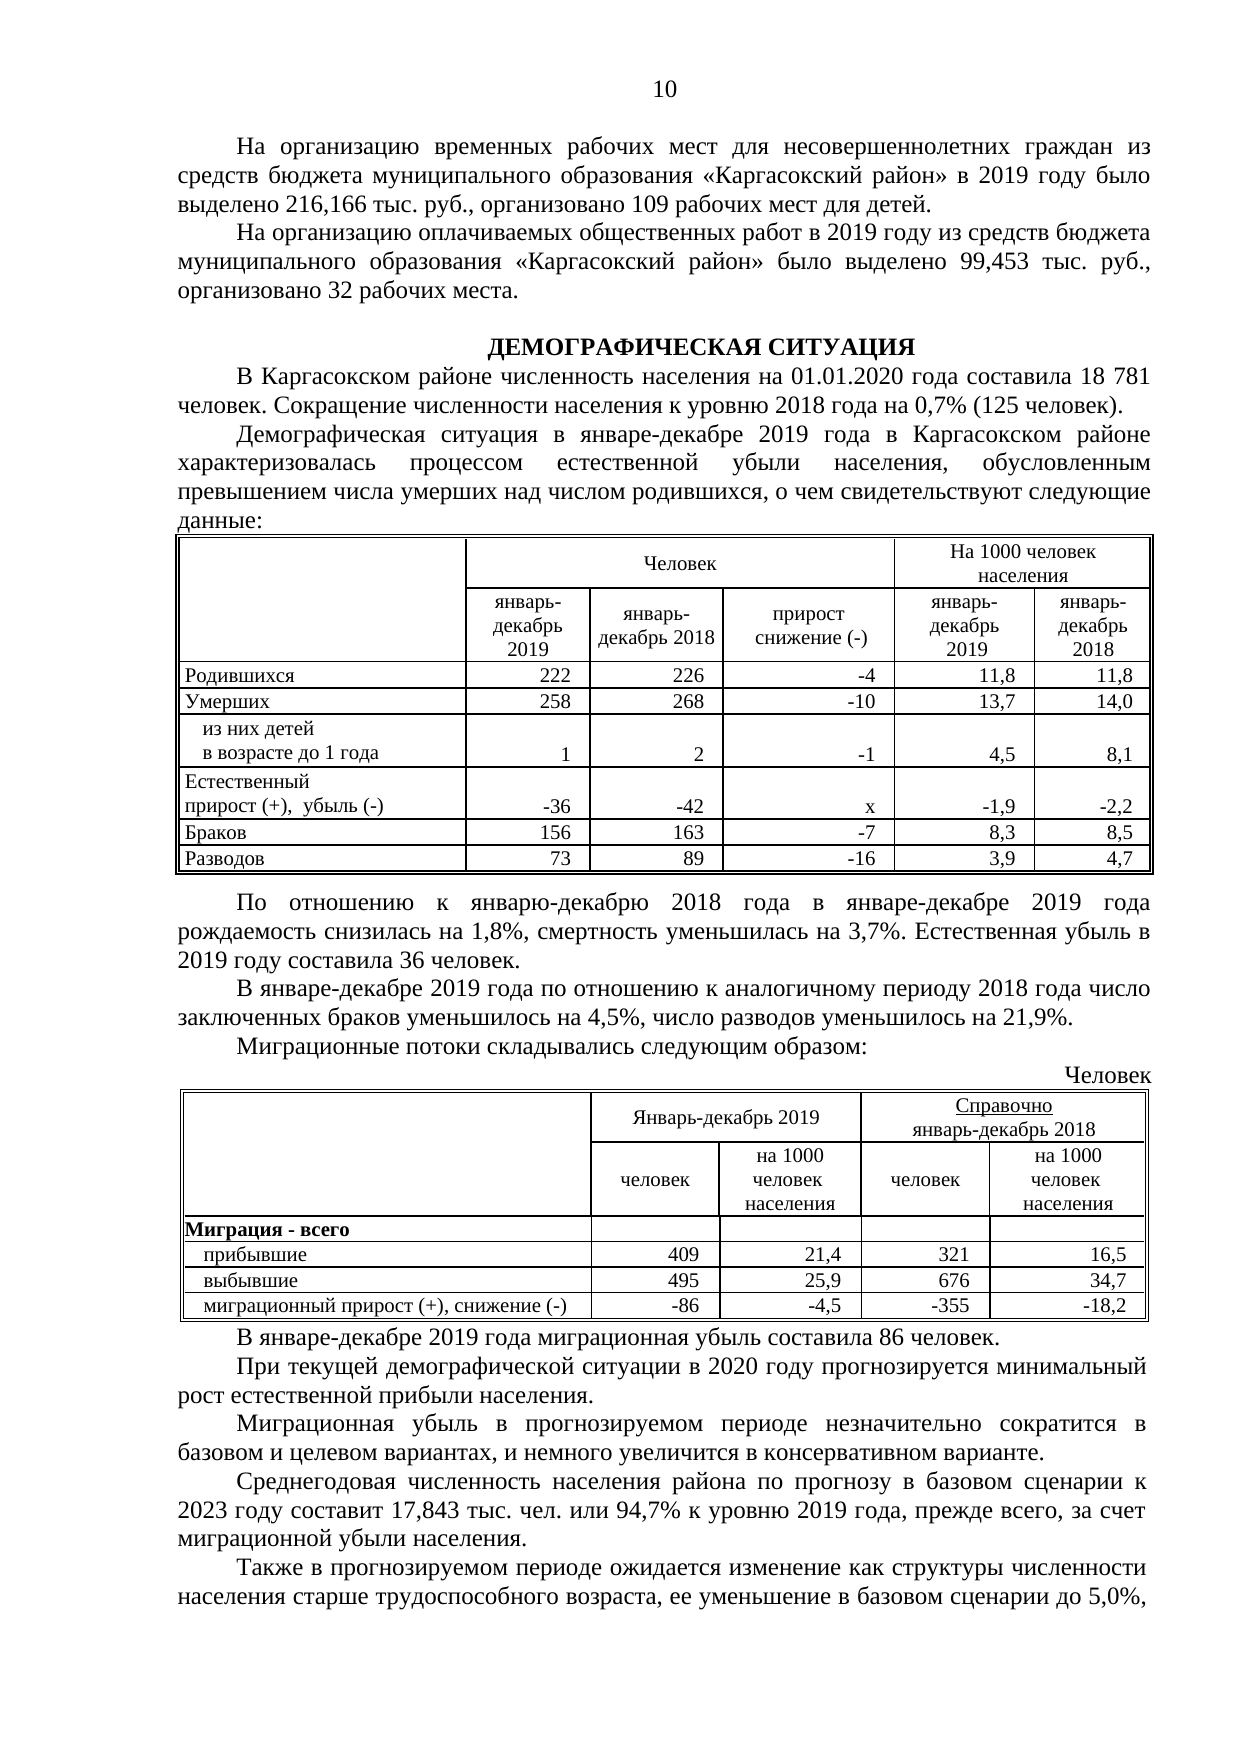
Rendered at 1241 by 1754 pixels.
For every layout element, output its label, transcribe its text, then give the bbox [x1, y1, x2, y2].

table_cell [721, 1217, 861, 1241]
table_cell -4 [724, 662, 894, 687]
table_cell 13,7 [895, 689, 1034, 713]
table_cell 73 [467, 846, 589, 870]
table_cell [592, 1217, 719, 1241]
table_cell 258 [467, 689, 589, 713]
table_cell 409 [592, 1242, 719, 1266]
table_cell 495 [592, 1268, 719, 1292]
table_cell январь-декабрь 2018 [1035, 589, 1149, 661]
text На организацию временных рабочих мест для несовершеннолетних граждан из средств бюджета муниципального образования «Каргасокский район» в 2019 году было выделено 216,166 тыс. руб., организовано 109 рабочих мест для детей. [177, 131, 1152, 217]
table_cell -2,2 [1035, 768, 1149, 818]
table_cell январь-декабрь 2019 [895, 589, 1034, 661]
table_header Человек [467, 538, 894, 587]
text Человек [177, 1060, 1152, 1088]
table_cell -10 [724, 689, 894, 713]
table_cell х [724, 768, 894, 818]
table_cell 268 [591, 689, 722, 713]
table_cell Браков [180, 820, 465, 844]
table_cell -7 [724, 820, 894, 844]
table_cell -355 [862, 1293, 989, 1317]
table_cell 226 [591, 662, 722, 687]
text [177, 1552, 1147, 1610]
table_cell -36 [467, 768, 589, 818]
table_cell 3,9 [895, 846, 1034, 870]
table_cell на 1000 человек населения [990, 1141, 1145, 1215]
table_cell [862, 1217, 989, 1241]
table_cell Родившихся [180, 662, 465, 687]
table_header Справочно январь-декабрь 2018 [862, 1093, 1145, 1141]
table_cell январь-декабрь 2019 [467, 589, 589, 661]
table_cell -42 [591, 768, 722, 818]
table_cell 222 [467, 662, 589, 687]
table_cell 1 [467, 715, 589, 766]
table_cell 8,3 [895, 820, 1034, 844]
table_cell Естественный прирост (+), убыль (-) [180, 768, 465, 818]
table_cell 89 [591, 846, 722, 870]
table_cell -16 [724, 846, 894, 870]
table_cell человек [862, 1143, 989, 1215]
text Демографическая ситуация в январе-декабре 2019 года в Каргасокском районе характеризовалась процессом естественной убыли населения, обусловленным превышением числа умерших над числом родившихся, о чем свидетельствуют следующие данные: [177, 419, 1152, 534]
table_cell Умерших [180, 689, 465, 713]
table_cell Миграция - всего [184, 1216, 591, 1241]
table_cell -86 [592, 1293, 719, 1317]
text В Каргасокском районе численность населения на 01.01.2020 года составила 18 781 человек. Сокращение численности населения к уровню 2018 года на 0,7% (125 человек). [177, 361, 1152, 419]
table_cell прибывшие [184, 1242, 591, 1266]
table_header [180, 538, 466, 661]
table_cell [991, 1215, 1145, 1241]
table_cell 321 [862, 1242, 989, 1266]
table_cell 2 [591, 715, 722, 766]
text На организацию оплачиваемых общественных работ в 2019 году из средств бюджета муниципального образования «Каргасокский район» было выделено 99,453 тыс. руб., организовано 32 рабочих места. [177, 217, 1152, 304]
table_cell из них детей в возрасте до 1 года [180, 715, 465, 766]
table_cell 163 [591, 820, 722, 844]
table_cell -1,9 [895, 768, 1034, 818]
table_cell 21,4 [721, 1242, 861, 1266]
table_cell 676 [862, 1268, 989, 1292]
table_cell 156 [467, 820, 589, 844]
table_cell 8,5 [1035, 820, 1149, 844]
text При текущей демографической ситуации в 2020 году прогнозируется минимальный рост естественной прибыли населения. [177, 1351, 1147, 1408]
text Миграционная убыль в прогнозируемом периоде незначительно сократится в базовом и целевом вариантах, и немного увеличится в консервативном варианте. [177, 1408, 1147, 1466]
table_cell 34,7 [991, 1266, 1145, 1292]
table_header На 1000 человек населения [895, 538, 1149, 587]
table_cell -18,2 [991, 1292, 1145, 1317]
table_cell 4,7 [1035, 846, 1149, 870]
text Среднегодовая численность населения района по прогнозу в базовом сценарии к 2023 году составит 17,843 тыс. чел. или 94,7% к уровню 2019 года, прежде всего, за счет миграционной убыли населения. [177, 1466, 1147, 1552]
table_cell миграционный прирост (+), снижение (-) [184, 1293, 591, 1317]
table_cell -1 [724, 715, 894, 766]
table_cell Разводов [180, 846, 465, 870]
table_cell человек [592, 1143, 718, 1215]
text По отношению к январю-декабрю 2018 года в январе-декабре 2019 года рождаемость снизилась на 1,8%, смертность уменьшилась на 3,7%. Естественная убыль в 2019 году составила 36 человек. [177, 887, 1152, 973]
table_cell на 1000 человек населения [720, 1143, 860, 1215]
subtitle Миграционные потоки складывались следующим образом: [177, 1031, 1152, 1060]
table_cell 14,0 [1035, 689, 1149, 713]
table_cell январь-декабрь 2018 [591, 589, 722, 661]
table_cell прирост снижение (-) [724, 589, 894, 661]
table_header [184, 1093, 590, 1215]
text Демографическая ситуация [177, 332, 1152, 361]
table_cell 4,5 [895, 715, 1034, 766]
text В январе-декабре 2019 года по отношению к аналогичному периоду 2018 года число заключенных браков уменьшилось на 4,5%, число разводов уменьшилось на 21,9%. [177, 973, 1152, 1031]
table_cell 11,8 [895, 662, 1034, 687]
table_cell 8,1 [1035, 715, 1149, 766]
table_cell -4,5 [721, 1293, 861, 1317]
table_cell выбывшие [184, 1267, 591, 1292]
table_cell 25,9 [721, 1268, 861, 1292]
text В январе-декабре 2019 года миграционная убыль составила 86 человек. [177, 1322, 1147, 1351]
table_header Январь-декабрь 2019 [592, 1093, 860, 1141]
table_cell 11,8 [1035, 662, 1149, 687]
table_cell 16,5 [991, 1241, 1145, 1266]
